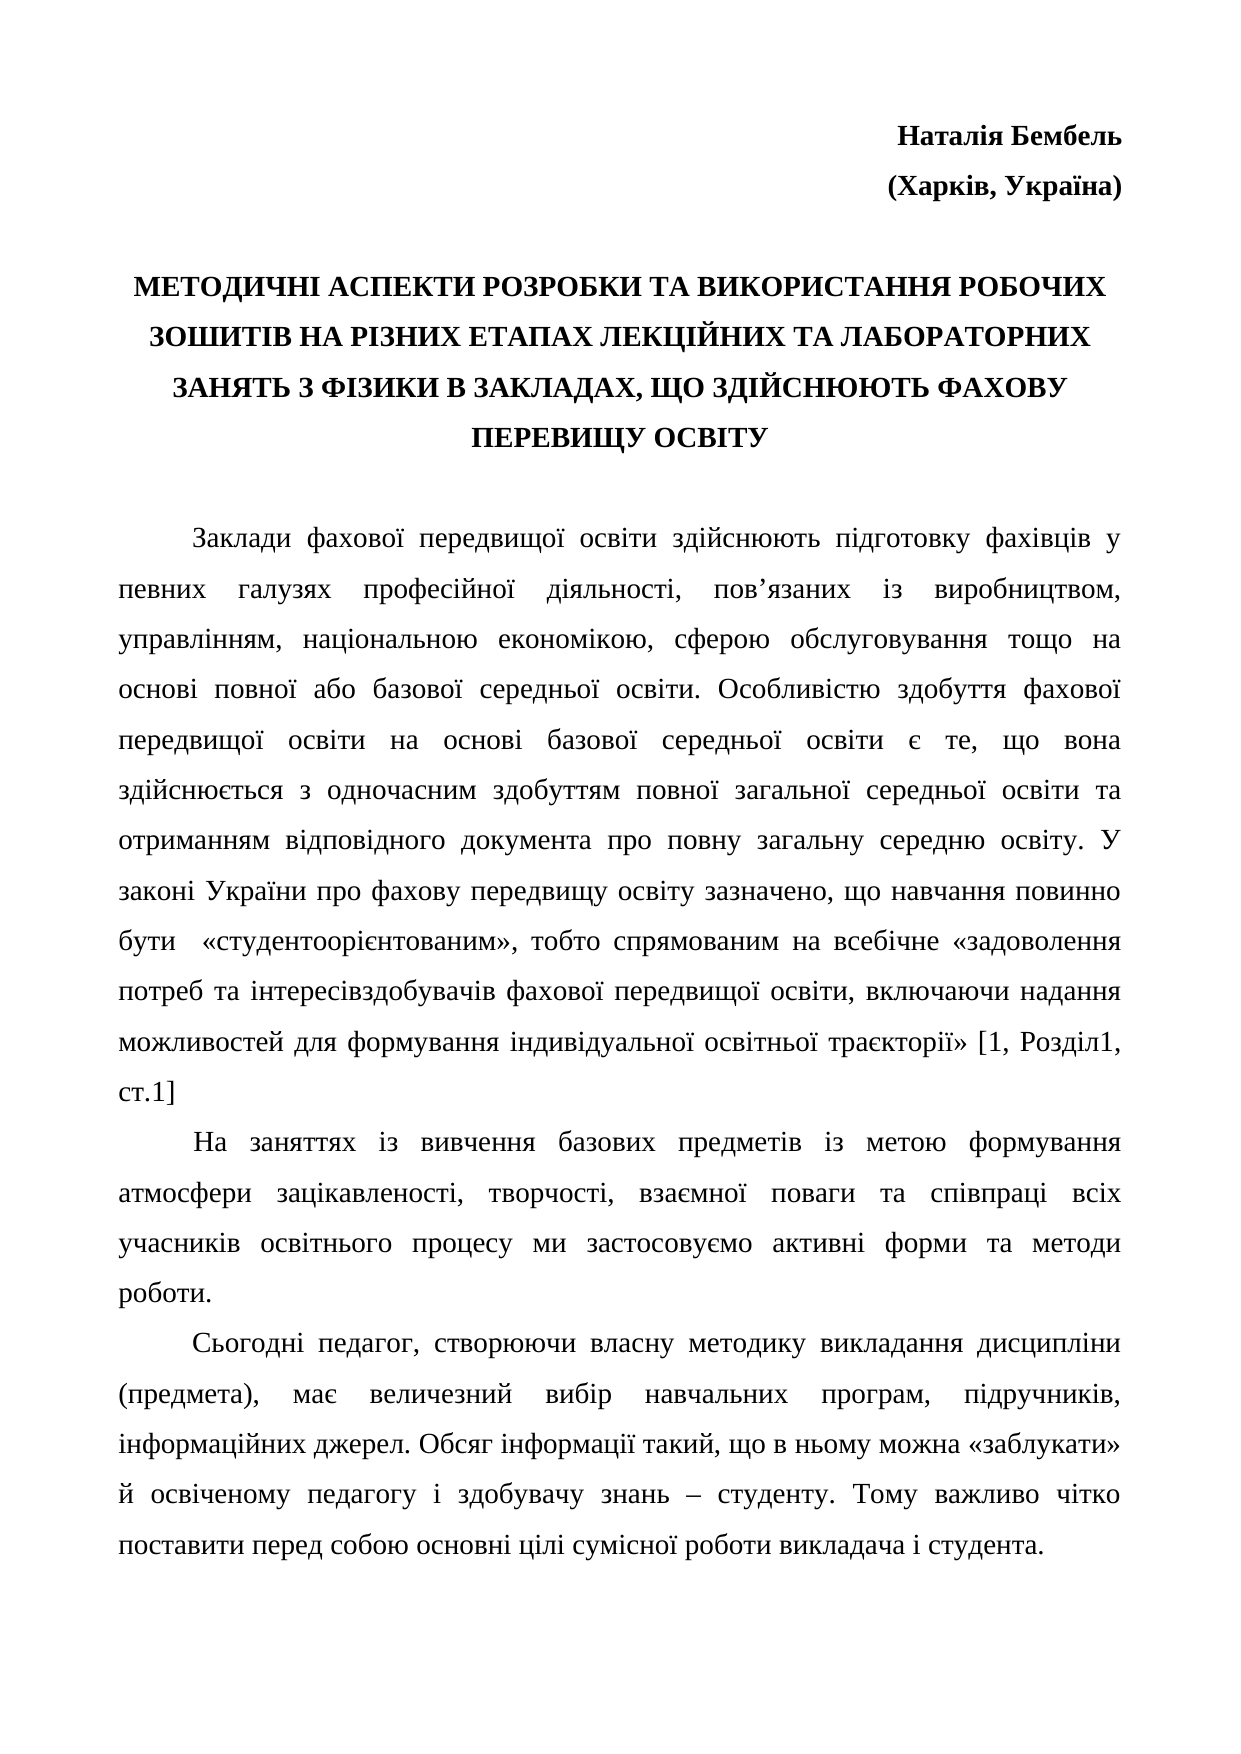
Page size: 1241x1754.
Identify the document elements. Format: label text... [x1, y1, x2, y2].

text МЕТОДИЧНІ АСПЕКТИ РОЗРОБКИ ТА ВИКОРИСТАННЯ РОБОЧИХ ЗОШИТІВ НА РІЗНИХ ЕТАПАХ ЛЕКЦІЙНИХ ТА ЛАБОРАТОРНИХ ЗАНЯТЬ З ФІЗИКИ В ЗАКЛАДАХ, ЩО ЗДІЙСНЮЮТЬ ФАХОВУ ПЕРЕВИЩУ ОСВІТУ [118, 269, 1122, 453]
text (Харків, Україна) [118, 168, 1122, 202]
text Заклади фахової передвищої освіти здійснюють підготовку фахівців у певних галузях професійної діяльності, пов’язаних із виробництвом, управлінням, національною економікою, сферою обслуговування тощо на основі повної або базової середньої освіти. Особливістю здобуття фахової передвищої освіти на основі базової середньої освіти є те, що вона здійснюється з одночасним здобуттям повної загальної середньої освіти та отриманням відповідного документа про повну загальну середню освіту. У законі України про фахову передвищу освіту зазначено, що навчання повинно бути «студентоорієнтованим», тобто спрямованим на всебічне «задоволення потреб та інтересівздобувачів фахової передвищої освіти, включаючи надання можливостей для формування індивідуальної освітньої траєкторії» [1, Розділ1, ст.1] [118, 521, 1122, 1108]
text Наталія Бембель [118, 118, 1122, 152]
text На заняттях із вивчення базових предметів із метою формування атмосфери зацікавленості, творчості, взаємної поваги та співпраці всіх учасників освітнього процесу ми застосовуємо активні форми та методи роботи. [118, 1124, 1122, 1309]
text Сьогодні педагог, створюючи власну методику викладання дисципліни (предмета), має величезний вибір навчальних програм, підручників, інформаційних джерел. Обсяг інформації такий, що в ньому можна «заблукати» й освіченому педагогу і здобувачу знань – студенту. Тому важливо чітко поставити перед собою основні цілі сумісної роботи викладача і студента. [118, 1326, 1122, 1560]
